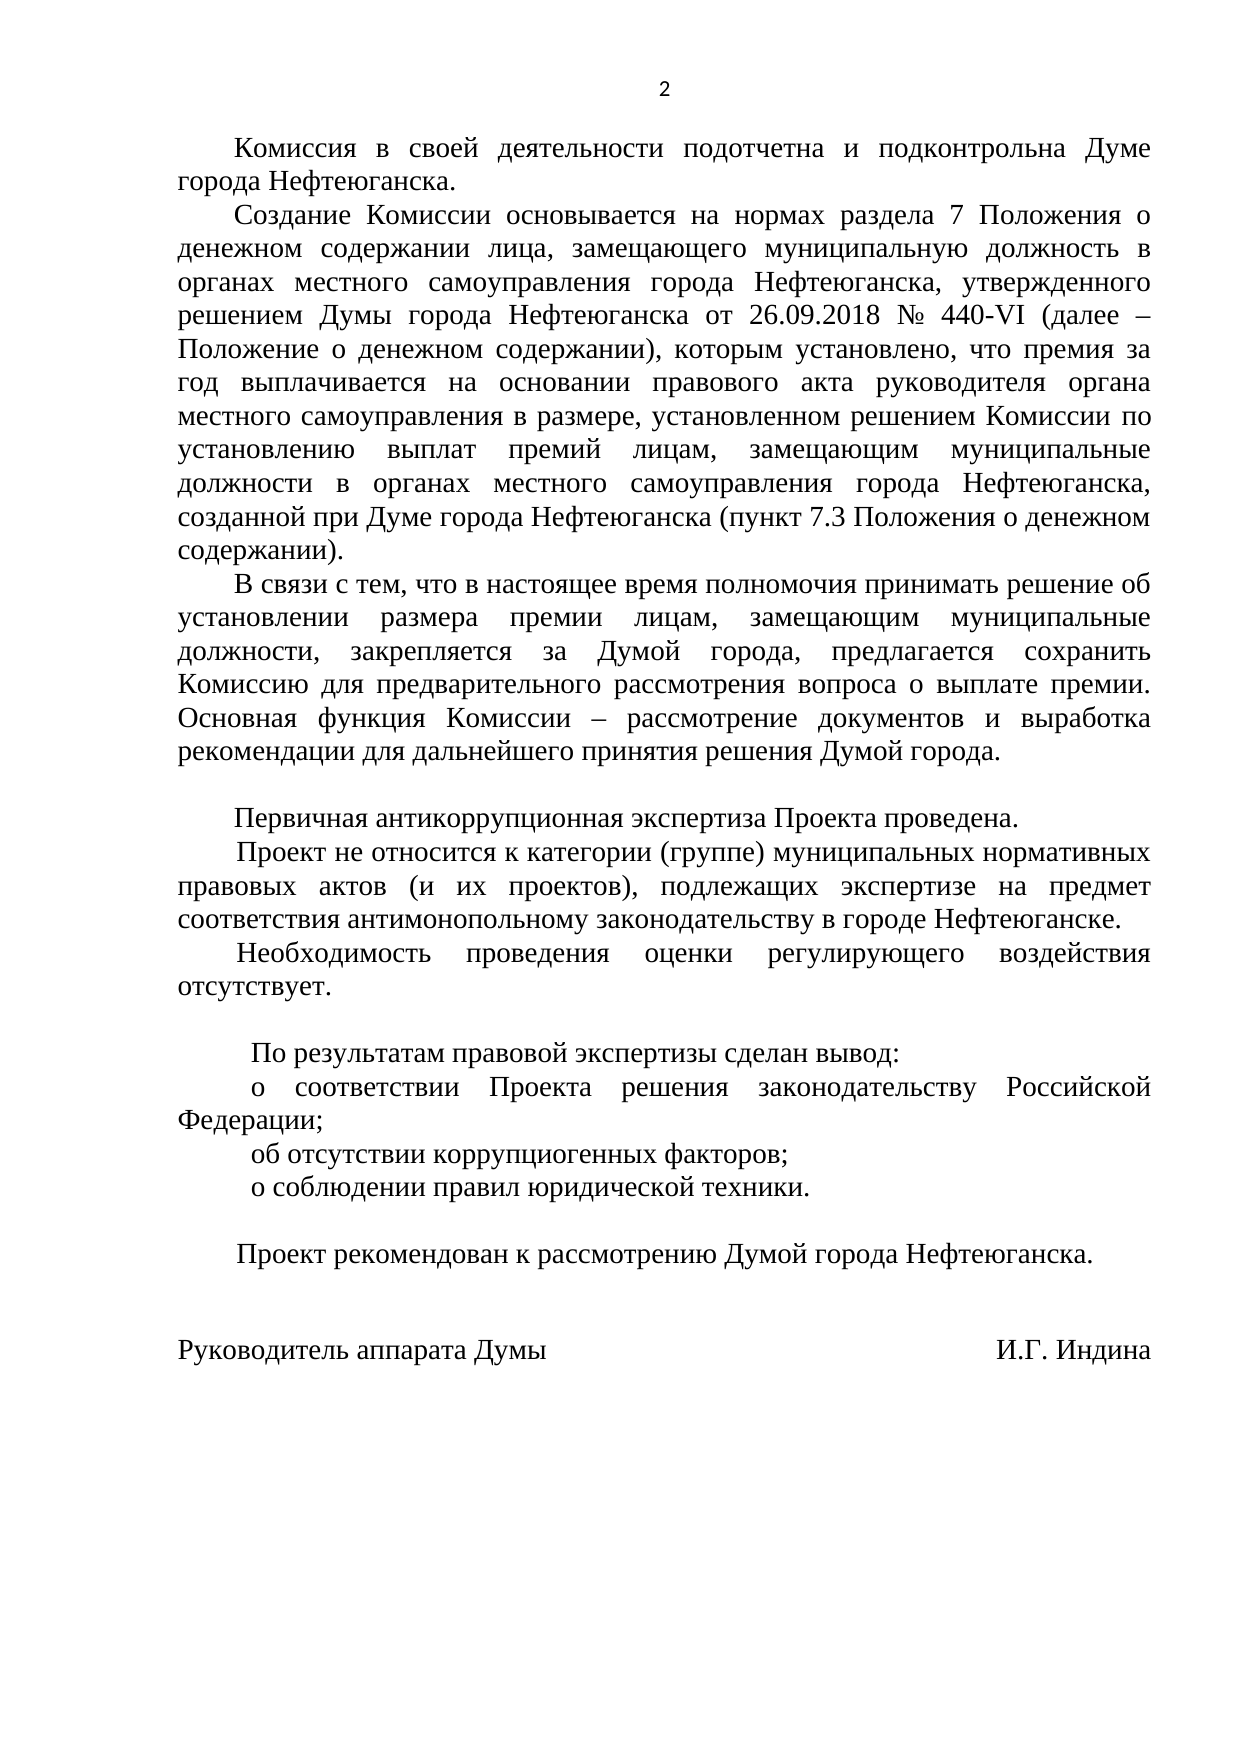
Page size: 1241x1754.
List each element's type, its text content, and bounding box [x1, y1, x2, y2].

text Первичная антикоррупционная экспертиза Проекта проведена. [177, 801, 1152, 834]
text о соблюдении правил юридической техники. [177, 1169, 1152, 1203]
text Проект не относится к категории (группе) муниципальных нормативных правовых актов (и их проектов), подлежащих экспертизе на предмет соответствия антимонопольному законодательству в городе Нефтеюганске. [177, 834, 1152, 935]
text о соответствии Проекта решения законодательству Российской Федерации; [177, 1069, 1152, 1136]
text По результатам правовой экспертизы сделан вывод: [177, 1035, 1152, 1069]
text Проект рекомендован к рассмотрению Думой города Нефтеюганска. [177, 1237, 1152, 1270]
text Необходимость проведения оценки регулирующего воздействия отсутствует. [177, 935, 1152, 1002]
text В связи с тем, что в настоящее время полномочия принимать решение об установлении размера премии лицам, замещающим муниципальные должности, закрепляется за Думой города, предлагается сохранить Комиссию для предварительного рассмотрения вопроса о выплате премии. Основная функция Комиссии – рассмотрение документов и выработка рекомендации для дальнейшего принятия решения Думой города. [177, 566, 1152, 767]
text Создание Комиссии основывается на нормах раздела 7 Положения о денежном содержании лица, замещающего муниципальную должность в органах местного самоуправления города Нефтеюганска, утвержденного решением Думы города Нефтеюганска от 26.09.2018 № 440-VI (далее – Положение о денежном содержании), которым установлено, что премия за год выплачивается на основании правового акта руководителя органа местного самоуправления в размере, установленном решением Комиссии по установлению выплат премий лицам, замещающим муниципальные должности в органах местного самоуправления города Нефтеюганска, созданной при Думе города Нефтеюганска (пункт 7.3 Положения о денежном содержании). [177, 197, 1152, 566]
text об отсутствии коррупциогенных факторов; [177, 1136, 1152, 1169]
text Руководитель аппарата Думы И.Г. Индина [177, 1332, 1152, 1365]
text Комиссия в своей деятельности подотчетна и подконтрольна Думе города Нефтеюганска. [177, 130, 1152, 197]
